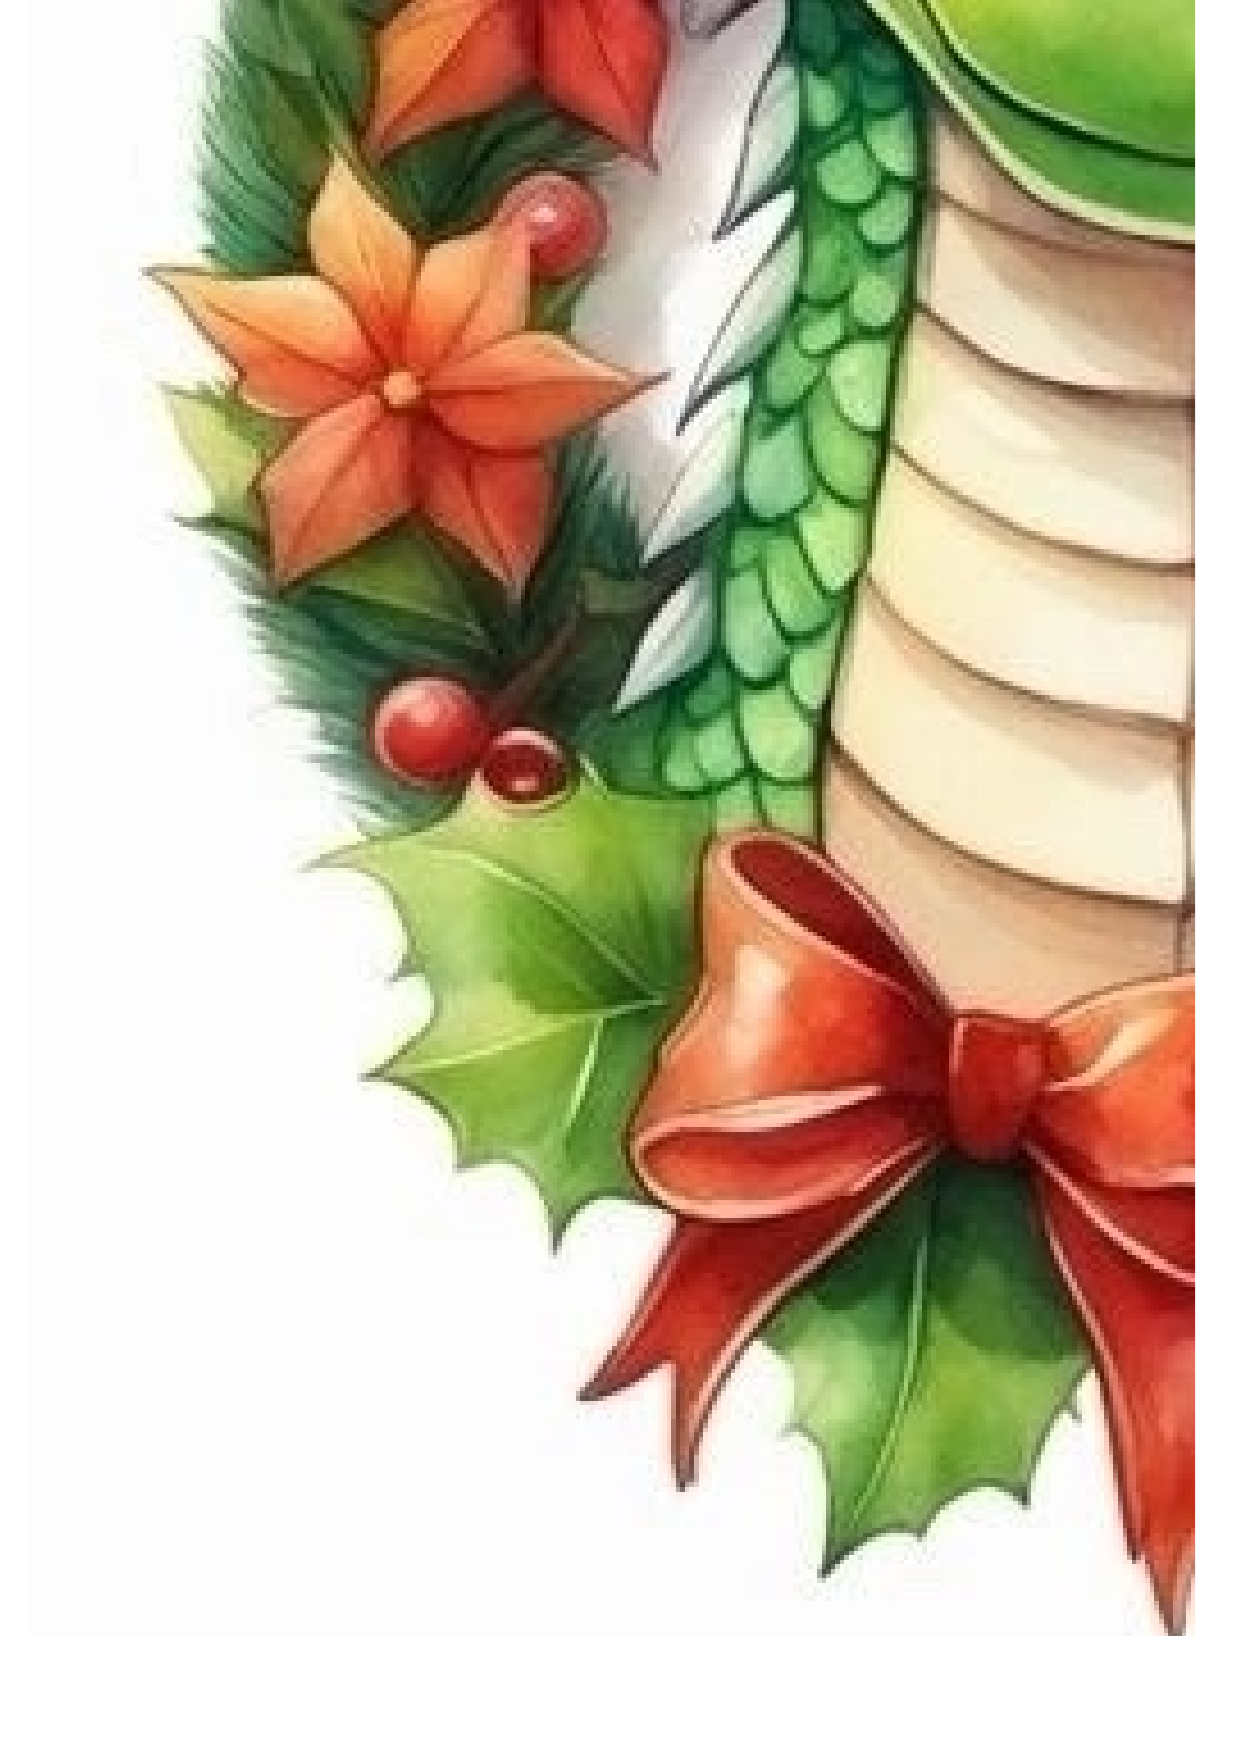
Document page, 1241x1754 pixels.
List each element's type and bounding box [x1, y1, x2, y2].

picture [29, 0, 1196, 1636]
